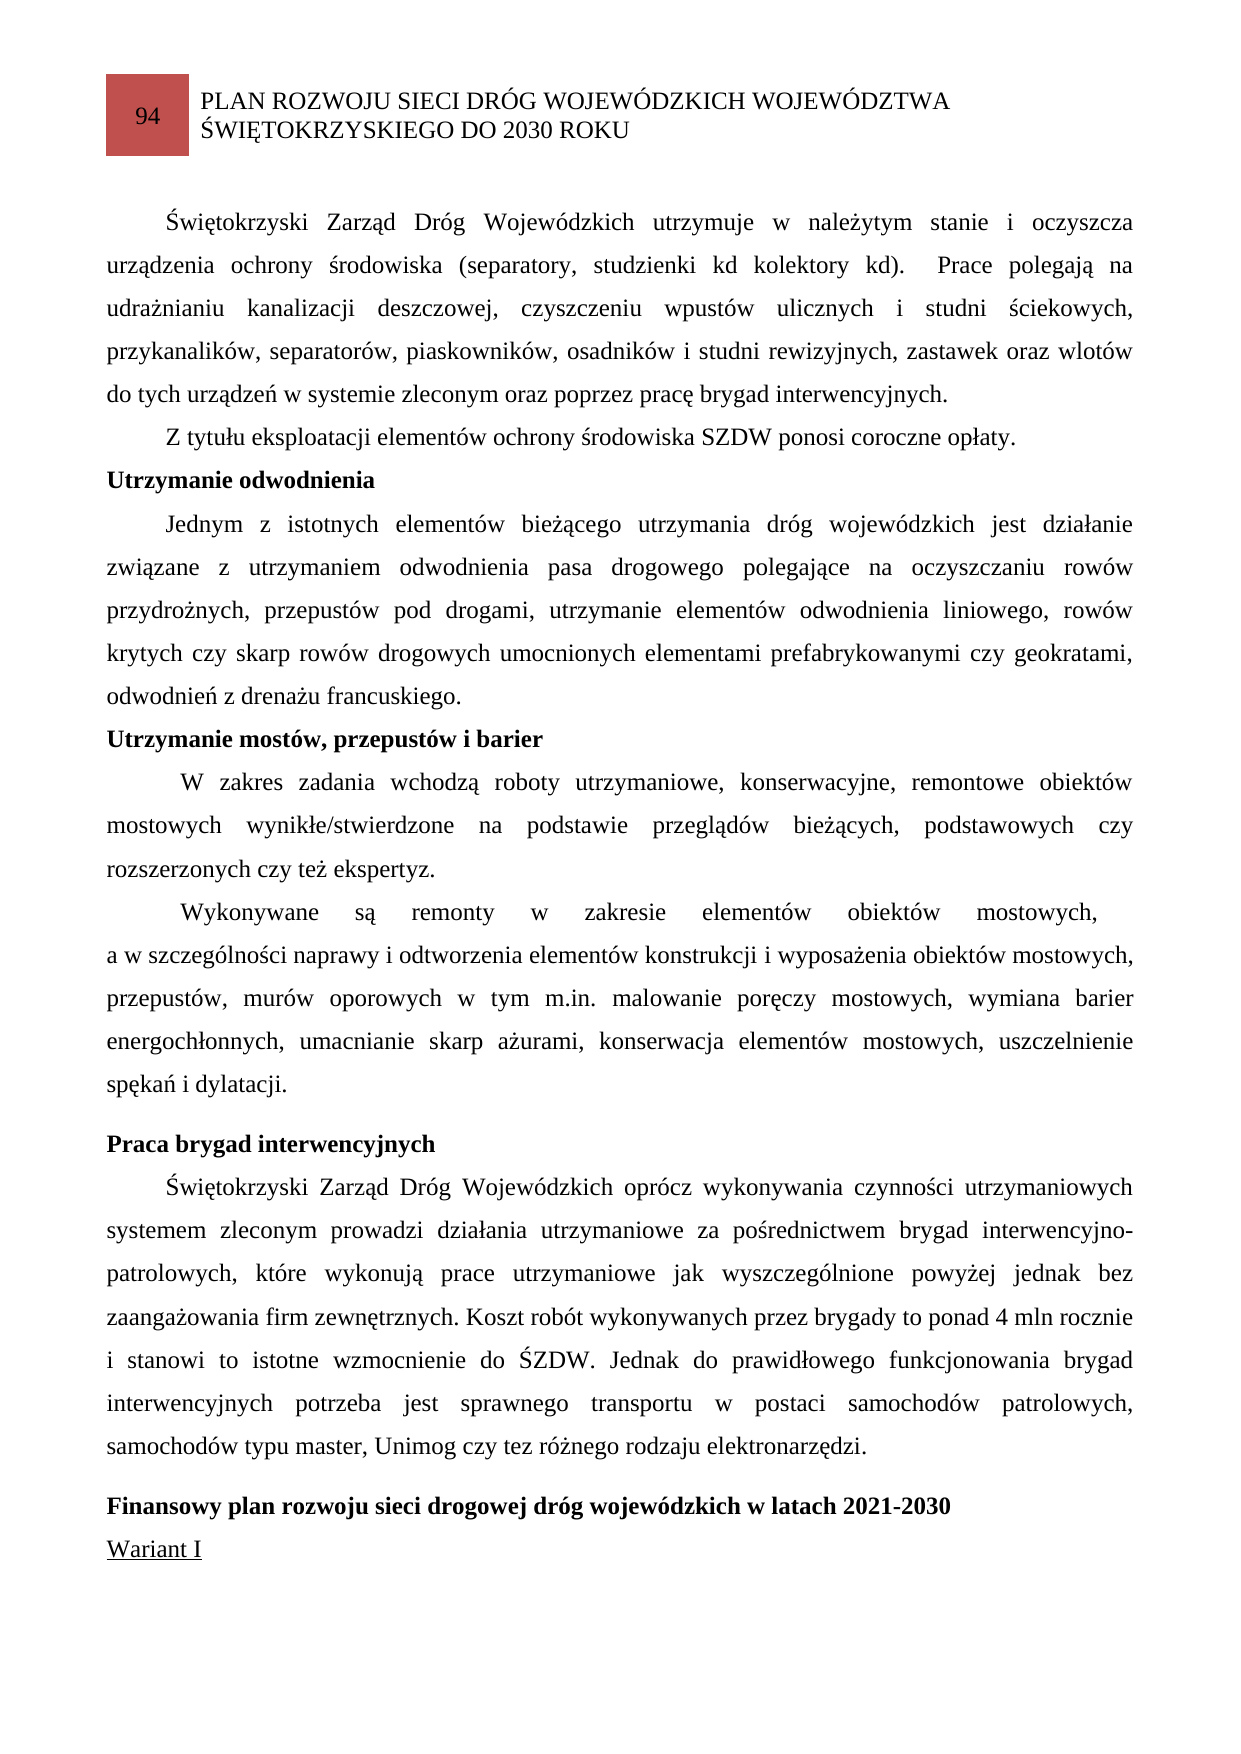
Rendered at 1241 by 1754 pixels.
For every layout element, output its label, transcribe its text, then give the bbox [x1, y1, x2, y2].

text Świętokrzyski Zarząd Dróg Wojewódzkich oprócz wykonywania czynności utrzymaniowych systemem zleconym prowadzi działania utrzymaniowe za pośrednictwem brygad interwencyjno-patrolowych, które wykonują prace utrzymaniowe jak wyszczególnione powyżej jednak bez zaangażowania firm zewnętrznych. Koszt robót wykonywanych przez brygady to ponad 4 mln rocznie i stanowi to istotne wzmocnienie do ŚZDW. Jednak do prawidłowego funkcjonowania brygad interwencyjnych potrzeba jest sprawnego transportu w postaci samochodów patrolowych, samochodów typu master, Unimog czy tez różnego rodzaju elektronarzędzi. [106, 1172, 1134, 1460]
text W zakres zadania wchodzą roboty utrzymaniowe, konserwacyjne, remontowe obiektów mostowych wynikłe/stwierdzone na podstawie przeglądów bieżących, podstawowych czy rozszerzonych czy też ekspertyz. [106, 767, 1134, 811]
text Jednym z istotnych elementów bieżącego utrzymania dróg wojewódzkich jest działanie związane z utrzymaniem odwodnienia pasa drogowego polegające na oczyszczaniu rowów przydrożnych, przepustów pod drogami, utrzymanie elementów odwodnienia liniowego, rowów krytych czy skarp rowów drogowych umocnionych elementami prefabrykowanymi czy geokratami, odwodnień z drenażu francuskiego. [106, 509, 1134, 710]
text Wykonywane są remonty w zakresie elementów obiektów mostowych, a w szczególności naprawy i odtworzenia elementów konstrukcji i wyposażenia obiektów mostowych, przepustów, murów oporowych w tym m.in. malowanie poręczy mostowych, wymiana barier energochłonnych, umacnianie skarp ażurami, konserwacja elementów mostowych, uszczelnienie spękań i dylatacji. [106, 897, 1134, 1098]
text Świętokrzyski Zarząd Dróg Wojewódzkich utrzymuje w należytym stanie i oczyszcza urządzenia ochrony środowiska (separatory, studzienki kd kolektory kd). Prace polegają na udrażnianiu kanalizacji deszczowej, czyszczeniu wpustów ulicznych i studni ściekowych, przykanalików, separatorów, piaskowników, osadników i studni rewizyjnych, zastawek oraz wlotów do tych urządzeń w systemie zleconym oraz poprzez pracę brygad interwencyjnych. [106, 207, 1134, 408]
text W zakres zadania wchodzą roboty utrzymaniowe, konserwacyjne, remontowe obiektów mostowych wynikłe/stwierdzone na podstawie przeglądów bieżących, podstawowych czy rozszerzonych czy też ekspertyz. [106, 839, 1134, 882]
text Z tytułu eksploatacji elementów ochrony środowiska SZDW ponosi coroczne opłaty. [106, 422, 1134, 451]
text Wariant I [106, 1534, 1134, 1563]
text Finansowy plan rozwoju sieci drogowej dróg wojewódzkich w latach 2021-2030 [106, 1491, 1134, 1519]
text Utrzymanie mostów, przepustów i barier [106, 724, 1134, 753]
text Praca brygad interwencyjnych [106, 1129, 1134, 1158]
text Utrzymanie odwodnienia [106, 466, 1134, 494]
